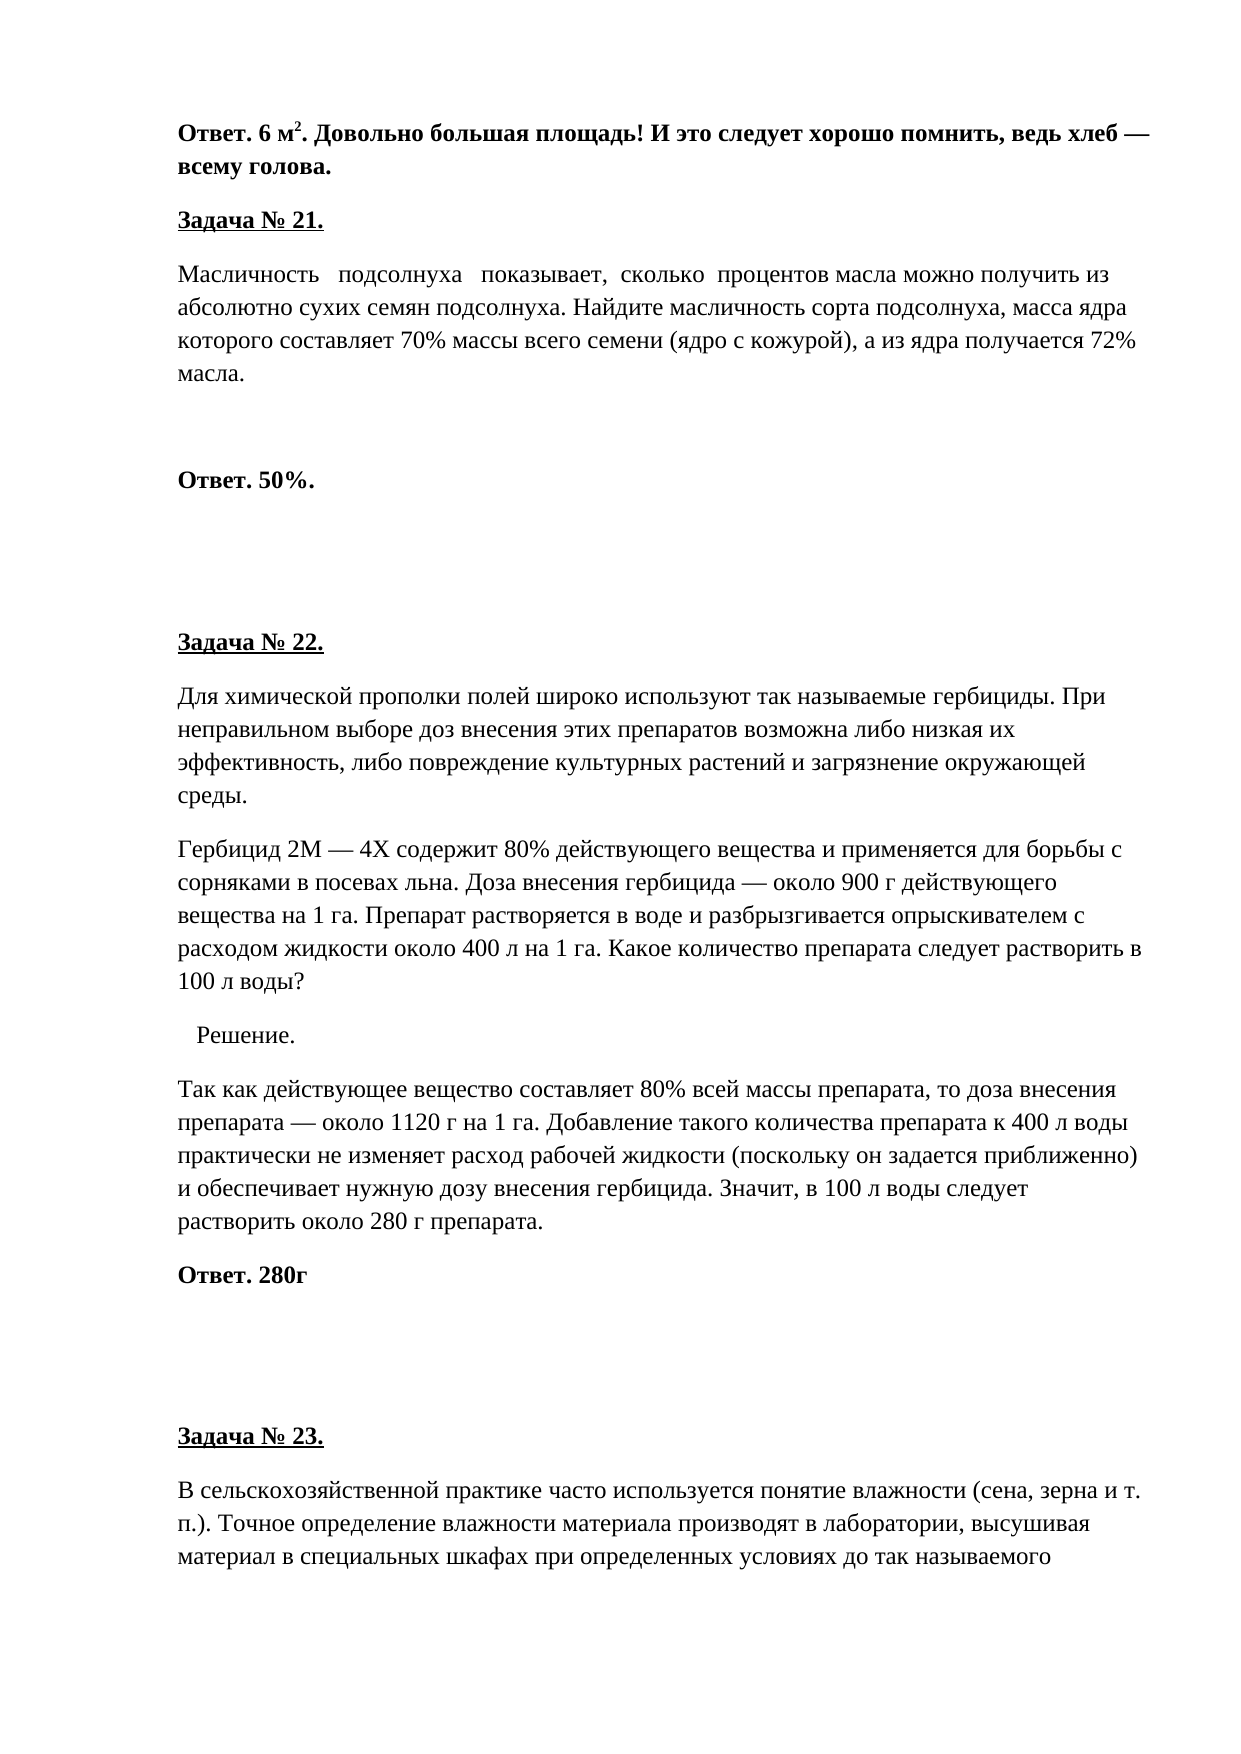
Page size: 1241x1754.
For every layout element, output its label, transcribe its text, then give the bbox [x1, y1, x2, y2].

text Решение. [177, 1020, 1152, 1049]
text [177, 1475, 1152, 1570]
text Так как действующее вещество составляет 80% всей массы препарата, то доза внесения препарата — около на . Добавление такого количества препарата к воды практически не изменяет расход рабочей жидкости (поскольку он задается приближенно) и обеспечивает нужную дозу внесения гербицида. Значит, в воды следует растворить около препарата. [177, 1074, 1152, 1234]
text Для химической прополки полей широко используют так называемые гербициды. При неправильном выборе доз внесения этих препаратов возможна либо низкая их эффективность, либо повреждение культурных растений и загрязнение окружающей среды. [177, 681, 1152, 809]
text Ответ. 50%. [177, 466, 1152, 494]
text Задача № 23. [177, 1421, 1152, 1450]
text Задача № 22. [177, 627, 1152, 656]
text Ответ. 280г [177, 1260, 1152, 1288]
text Ответ. . Довольно большая площадь! И это следует хорошо помнить, ведь хлеб — всему голова. [177, 118, 1152, 180]
text Гербицид 2М — 4Х содержит 80% действующего вещества и применяется для борьбы с сорняками в посевах льна. Доза внесения гербицида — около действующего вещества на . Препарат растворяется в воде и разбрызгивается опрыскивателем с расходом жидкости около на . Какое количество препарата следует растворить в воды? [177, 834, 1152, 995]
text Задача № 21. [177, 205, 1152, 234]
text Масличность подсолнуха показывает, сколько процентов масла можно получить из абсолютно сухих семян подсолнуха. Найдите масличность сорта подсолнуха, масса ядра которого составляет 70% массы всего семени (ядро с кожурой), а из ядра получается 72% масла. [177, 259, 1152, 387]
